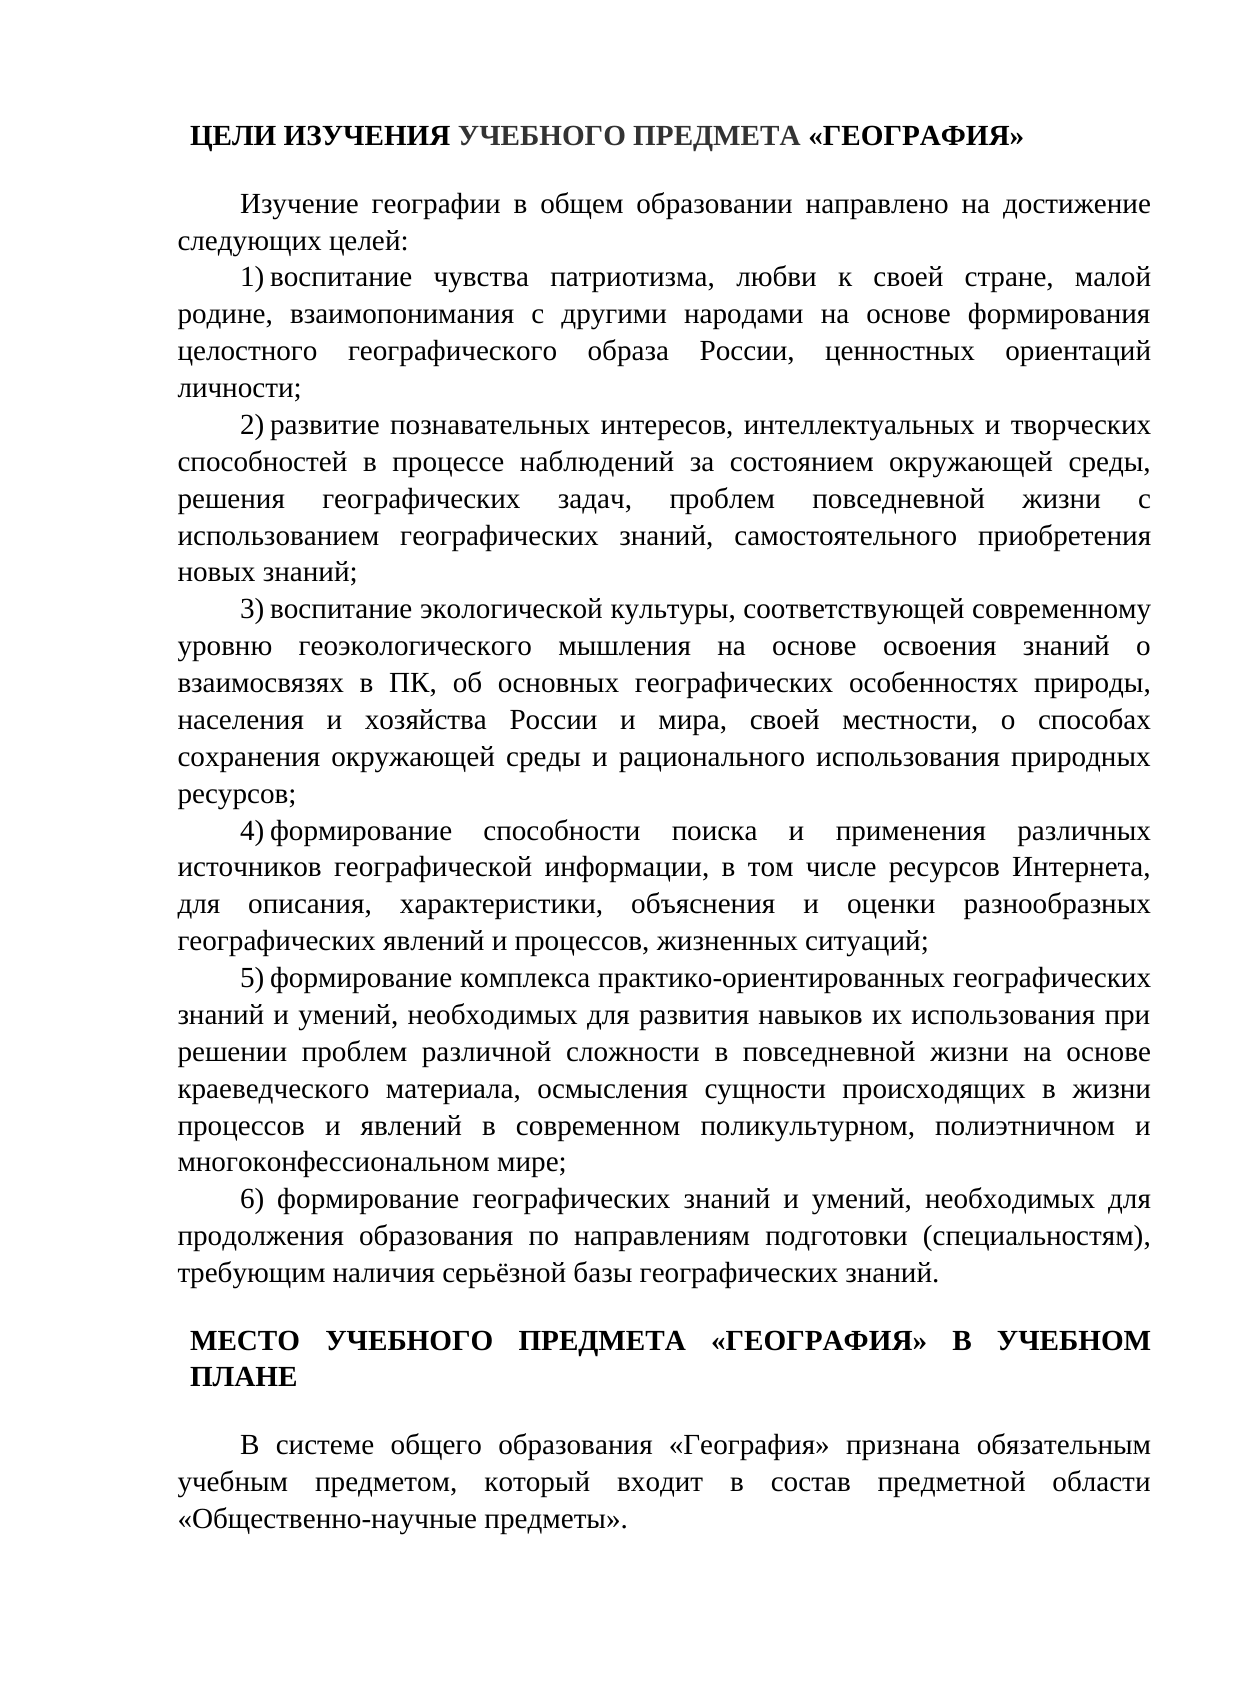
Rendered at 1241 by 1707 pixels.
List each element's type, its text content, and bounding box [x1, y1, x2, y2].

text В системе общего образования «География» признана обязательным учебным предметом, который входит в состав предметной области «Общественно-научные предметы». [177, 1427, 1152, 1534]
text 4) формирование способности поиска и применения различных источников географической информации, в том числе ресурсов Интернета, для описания, характеристики, объяснения и оценки разнообразных географических явлений и процессов, жизненных ситуаций; [177, 813, 1152, 957]
text 1) воспитание чувства патриотизма, любви к своей стране, малой родине, взаимопонимания с другими народами на основе формирования целостного географического образа России, ценностных ориентаций личности; [177, 259, 1152, 404]
text ЦЕЛИ ИЗУЧЕНИЯ УЧЕБНОГО ПРЕДМЕТА «ГЕОГРАФИЯ» [190, 118, 1152, 152]
text Изучение географии в общем образовании направлено на достижение следующих целей: [177, 186, 1152, 256]
text 5) формирование комплекса практико-ориентированных географических знаний и умений, необходимых для развития навыков их использования при решении проблем различной сложности в повседневной жизни на основе краеведческого материала, осмысления сущности происходящих в жизни процессов и явлений в современном поликультурном, полиэтничном и многоконфессиональном мире; [177, 960, 1152, 1178]
text 3) воспитание экологической культуры, соответствующей современному уровню геоэкологического мышления на основе освоения знаний о взаимосвязях в ПК, об основных географических особенностях природы, населения и хозяйства России и мира, своей местности, о способах сохранения окружающей среды и рационального использования природных ресурсов; [177, 591, 1152, 809]
text 2) развитие познавательных интересов, интеллектуальных и творческих способностей в процессе наблюдений за состоянием окружающей среды, решения географических задач, проблем повседневной жизни с использованием географических знаний, самостоятельного приобретения новых знаний; [177, 407, 1152, 588]
text МЕСТО УЧЕБНОГО ПРЕДМЕТА «ГЕОГРАФИЯ» В УЧЕБНОМ ПЛАНЕ [190, 1323, 1152, 1393]
text 6) формирование географических знаний и умений, необходимых для продолжения образования по направлениям подготовки (специальностям), требующим наличия серьёзной базы географических знаний. [177, 1181, 1152, 1289]
